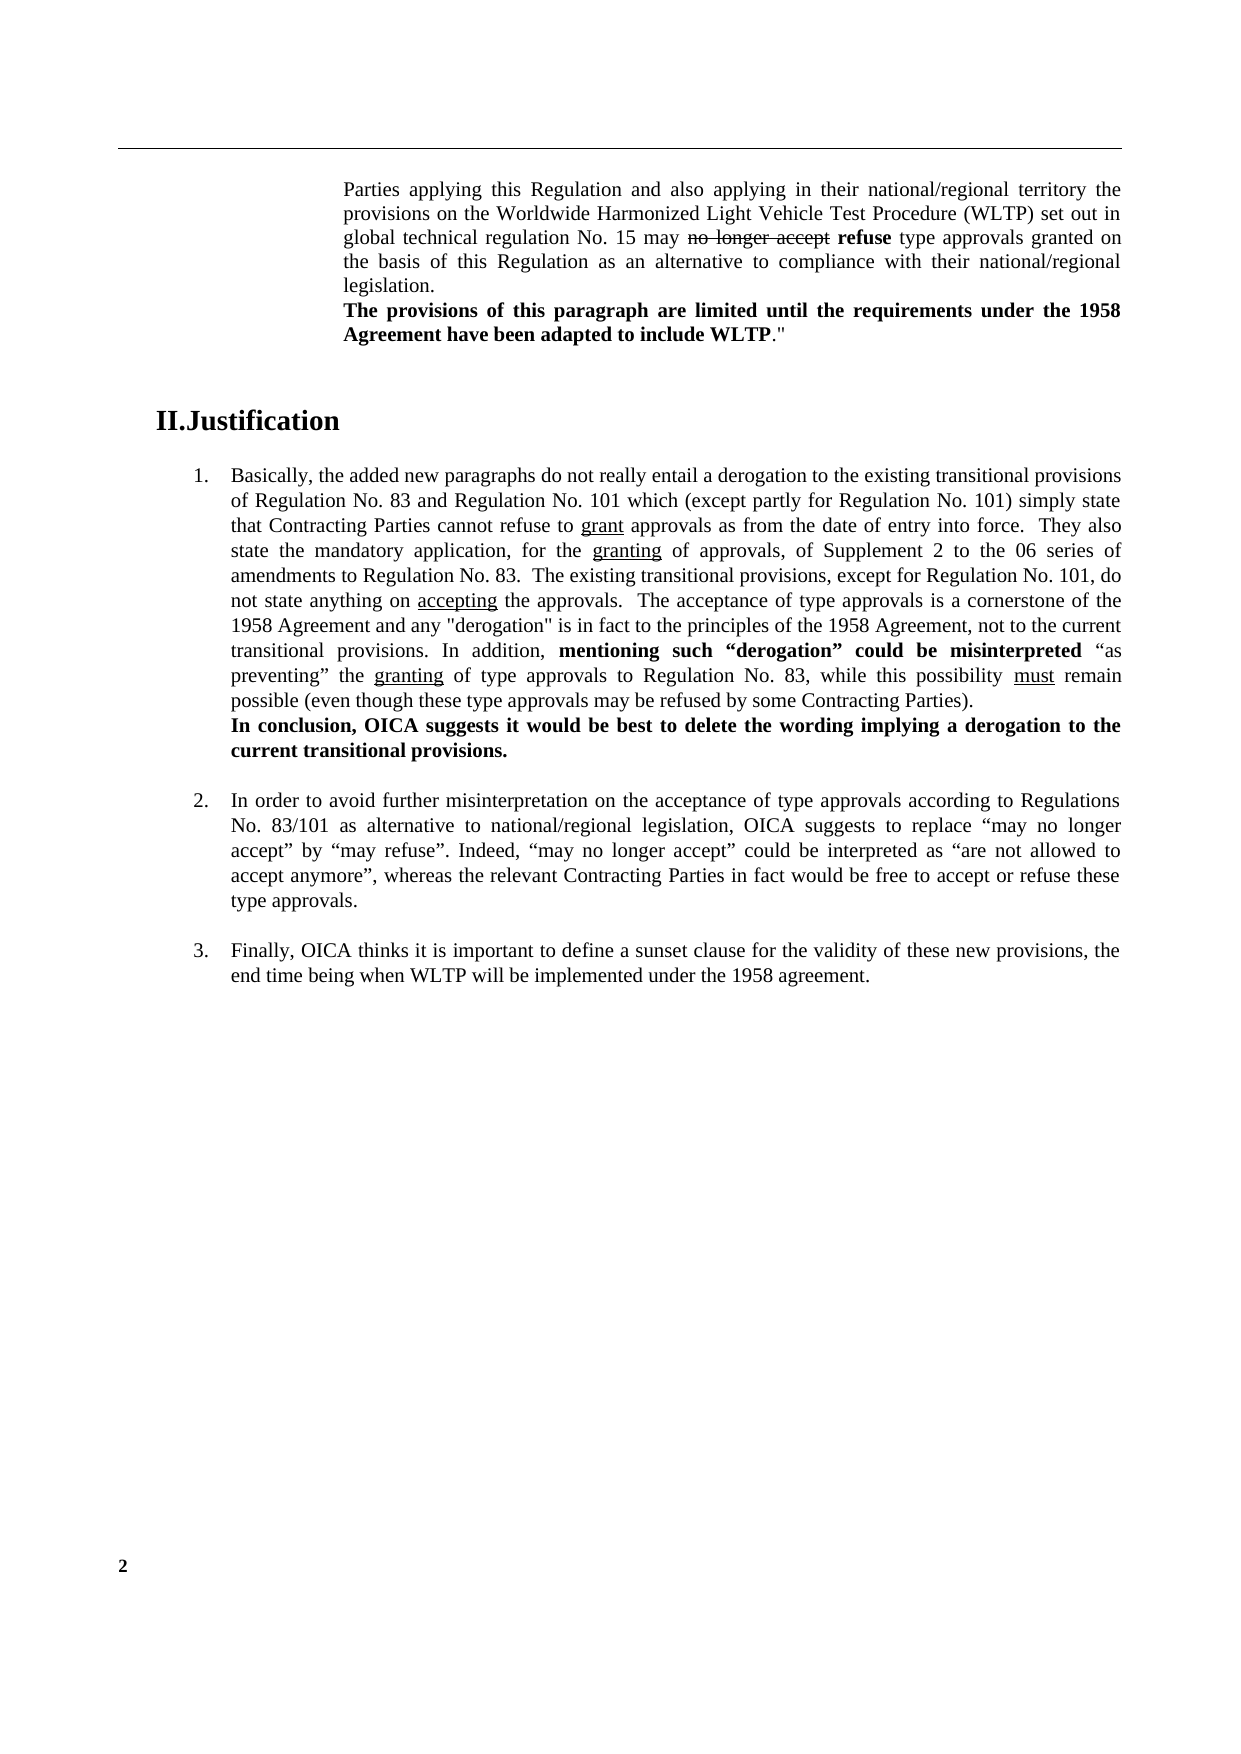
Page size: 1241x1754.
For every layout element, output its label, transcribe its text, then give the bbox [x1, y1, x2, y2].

text The provisions of this paragraph are limited until the requirements under the 1958 Agreement have been adapted to include WLTP." [343, 297, 1122, 346]
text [193, 177, 1122, 297]
list Basically, the added new paragraphs do not really entail a derogation to the existing transitional provisions of Regulation No. 83 and Regulation No. 101 which (except partly for Regulation No. 101) simply state that Contracting Parties cannot refuse to grant approvals as from the date of entry into force. They also state the mandatory application, for the granting of approvals, of Supplement 2 to the 06 series of amendments to Regulation No. 83. The existing transitional provisions, except for Regulation No. 101, do not state anything on accepting the approvals. The acceptance of type approvals is a cornerstone of the 1958 Agreement and any "derogation" is in fact to the principles of the 1958 Agreement, not to the current transitional provisions. In addition, mentioning such “derogation” could be misinterpreted “as preventing” the granting of type approvals to Regulation No. 83, while this possibility must remain possible (even though these type approvals may be refused by some Contracting Parties). [193, 462, 1122, 712]
list Justification [156, 403, 1122, 437]
list In order to avoid further misinterpretation on the acceptance of type approvals according to Regulations No. 83/101 as alternative to national/regional legislation, OICA suggests to replace “may no longer accept” by “may refuse”. Indeed, “may no longer accept” could be interpreted as “are not allowed to accept anymore”, whereas the relevant Contracting Parties in fact would be free to accept or refuse these type approvals. [193, 787, 1122, 912]
list In conclusion, OICA suggests it would be best to delete the wording implying a derogation to the current transitional provisions. [231, 712, 1122, 762]
list Finally, OICA thinks it is important to define a sunset clause for the validity of these new provisions, the end time being when WLTP will be implemented under the 1958 agreement. [193, 937, 1122, 987]
